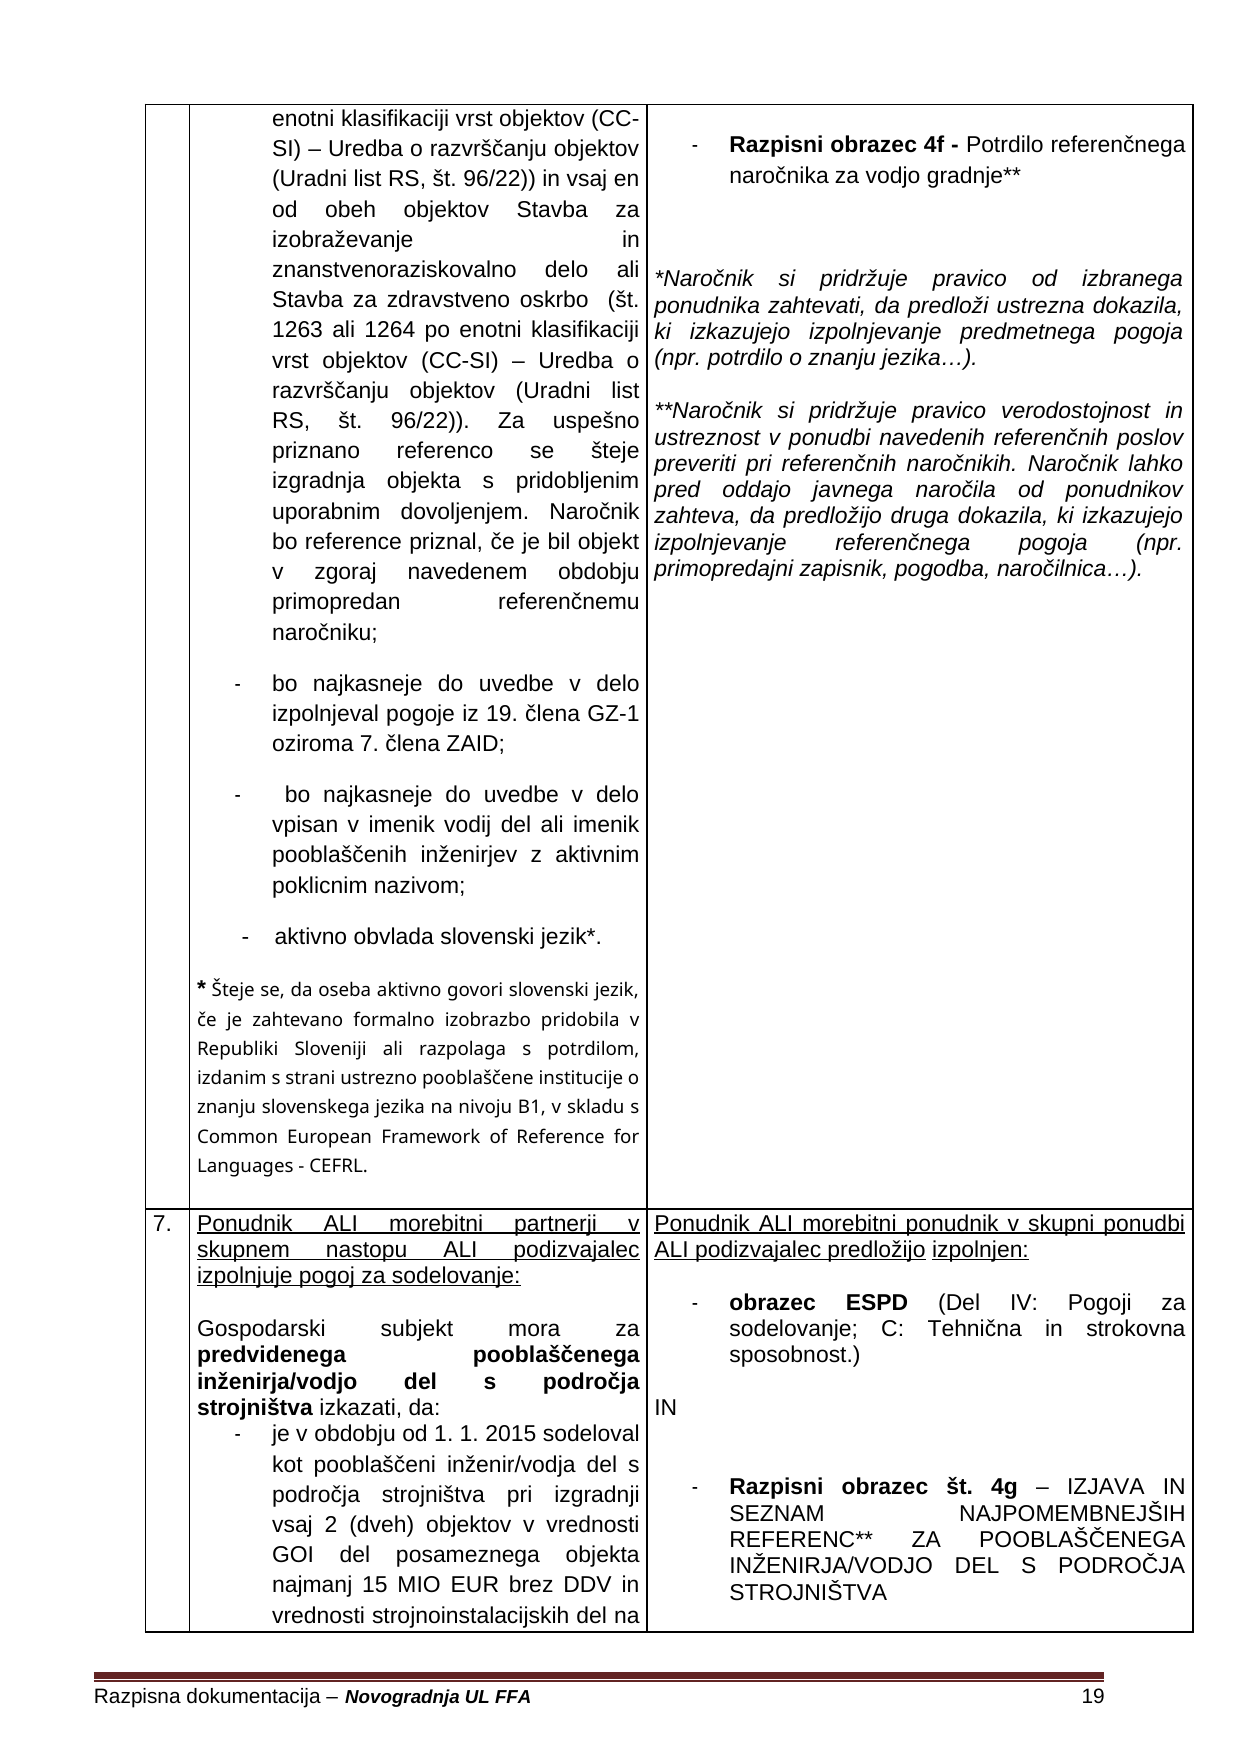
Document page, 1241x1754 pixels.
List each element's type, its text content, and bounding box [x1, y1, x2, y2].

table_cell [190, 105, 646, 1208]
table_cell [648, 105, 1192, 1208]
table_cell 6. [146, 105, 189, 1208]
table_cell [648, 1210, 1192, 1631]
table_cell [190, 1210, 646, 1631]
table_cell 7. [146, 1210, 189, 1631]
